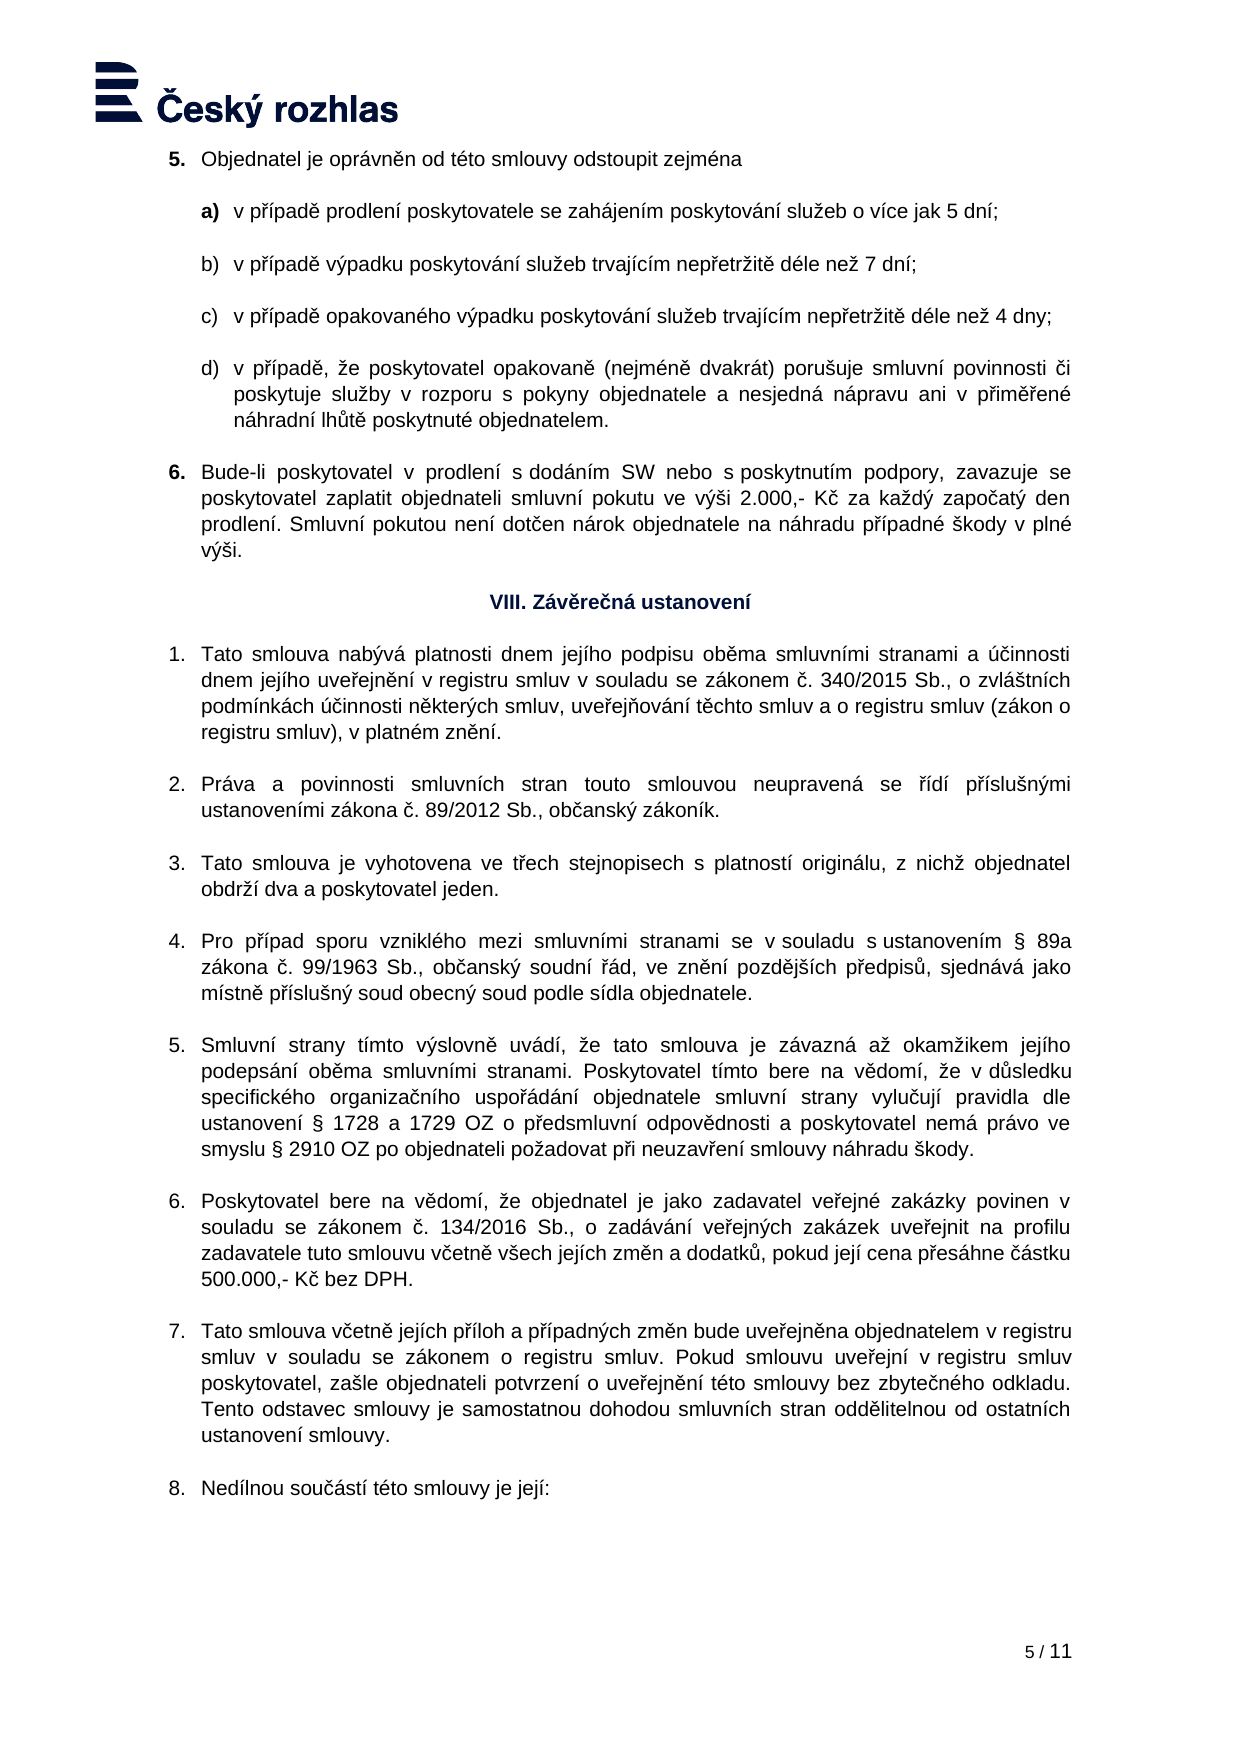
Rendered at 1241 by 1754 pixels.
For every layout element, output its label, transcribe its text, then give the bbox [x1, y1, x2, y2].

list v případě výpadku poskytování služeb trvajícím nepřetržitě déle než 7 dní; [201, 250, 1072, 276]
list Práva a povinnosti smluvních stran touto smlouvou neupravená se řídí příslušnými ustanoveními zákona č. 89/2012 Sb., občanský zákoník. [168, 771, 1072, 823]
list v případě prodlení poskytovatele se zahájením poskytování služeb o více jak 5 dní; [201, 198, 1072, 224]
subtitle Závěrečná ustanovení [168, 589, 1072, 615]
list Bude-li poskytovatel v prodlení s dodáním SW nebo s poskytnutím podpory, zavazuje se poskytovatel zaplatit objednateli smluvní pokutu ve výši 2.000,- Kč za každý započatý den prodlení. Smluvní pokutou není dotčen nárok objednatele na náhradu případné škody v plné výši. [168, 458, 1072, 563]
picture [95, 62, 398, 128]
list Smluvní strany tímto výslovně uvádí, že tato smlouva je závazná až okamžikem jejího podepsání oběma smluvními stranami. Poskytovatel tímto bere na vědomí, že v důsledku specifického organizačního uspořádání objednatele smluvní strany vylučují pravidla dle ustanovení § 1728 a 1729 OZ o předsmluvní odpovědnosti a poskytovatel nemá právo ve smyslu § 2910 OZ po objednateli požadovat při neuzavření smlouvy náhradu škody. [168, 1031, 1072, 1162]
list v případě, že poskytovatel opakovaně (nejméně dvakrát) porušuje smluvní povinnosti či poskytuje služby v rozporu s pokyny objednatele a nesjedná nápravu ani v přiměřené náhradní lhůtě poskytnuté objednatelem. [201, 354, 1072, 432]
list Tato smlouva je vyhotovena ve třech stejnopisech s platností originálu, z nichž objednatel obdrží dva a poskytovatel jeden. [168, 849, 1072, 901]
list Nedílnou součástí této smlouvy je její: [168, 1474, 1072, 1500]
list Pro případ sporu vzniklého mezi smluvními stranami se v souladu s ustanovením § 89a zákona č. 99/1963 Sb., občanský soudní řád, ve znění pozdějších předpisů, sjednává jako místně příslušný soud obecný soud podle sídla objednatele. [168, 927, 1072, 1005]
list Objednatel je oprávněn od této smlouvy odstoupit zejména [168, 146, 1072, 172]
list Poskytovatel bere na vědomí, že objednatel je jako zadavatel veřejné zakázky povinen v souladu se zákonem č. 134/2016 Sb., o zadávání veřejných zakázek uveřejnit na profilu zadavatele tuto smlouvu včetně všech jejích změn a dodatků, pokud její cena přesáhne částku 500.000,- Kč bez DPH. [168, 1188, 1072, 1292]
list v případě opakovaného výpadku poskytování služeb trvajícím nepřetržitě déle než 4 dny; [201, 302, 1072, 328]
list Tato smlouva nabývá platnosti dnem jejího podpisu oběma smluvními stranami a účinnosti dnem jejího uveřejnění v registru smluv v souladu se zákonem č. 340/2015 Sb., o zvláštních podmínkách účinnosti některých smluv, uveřejňování těchto smluv a o registru smluv (zákon o registru smluv), v platném znění. [168, 641, 1072, 745]
list Tato smlouva včetně jejích příloh a případných změn bude uveřejněna objednatelem v registru smluv v souladu se zákonem o registru smluv. Pokud smlouvu uveřejní v registru smluv poskytovatel, zašle objednateli potvrzení o uveřejnění této smlouvy bez zbytečného odkladu. Tento odstavec smlouvy je samostatnou dohodou smluvních stran oddělitelnou od ostatních ustanovení smlouvy. [168, 1318, 1072, 1448]
